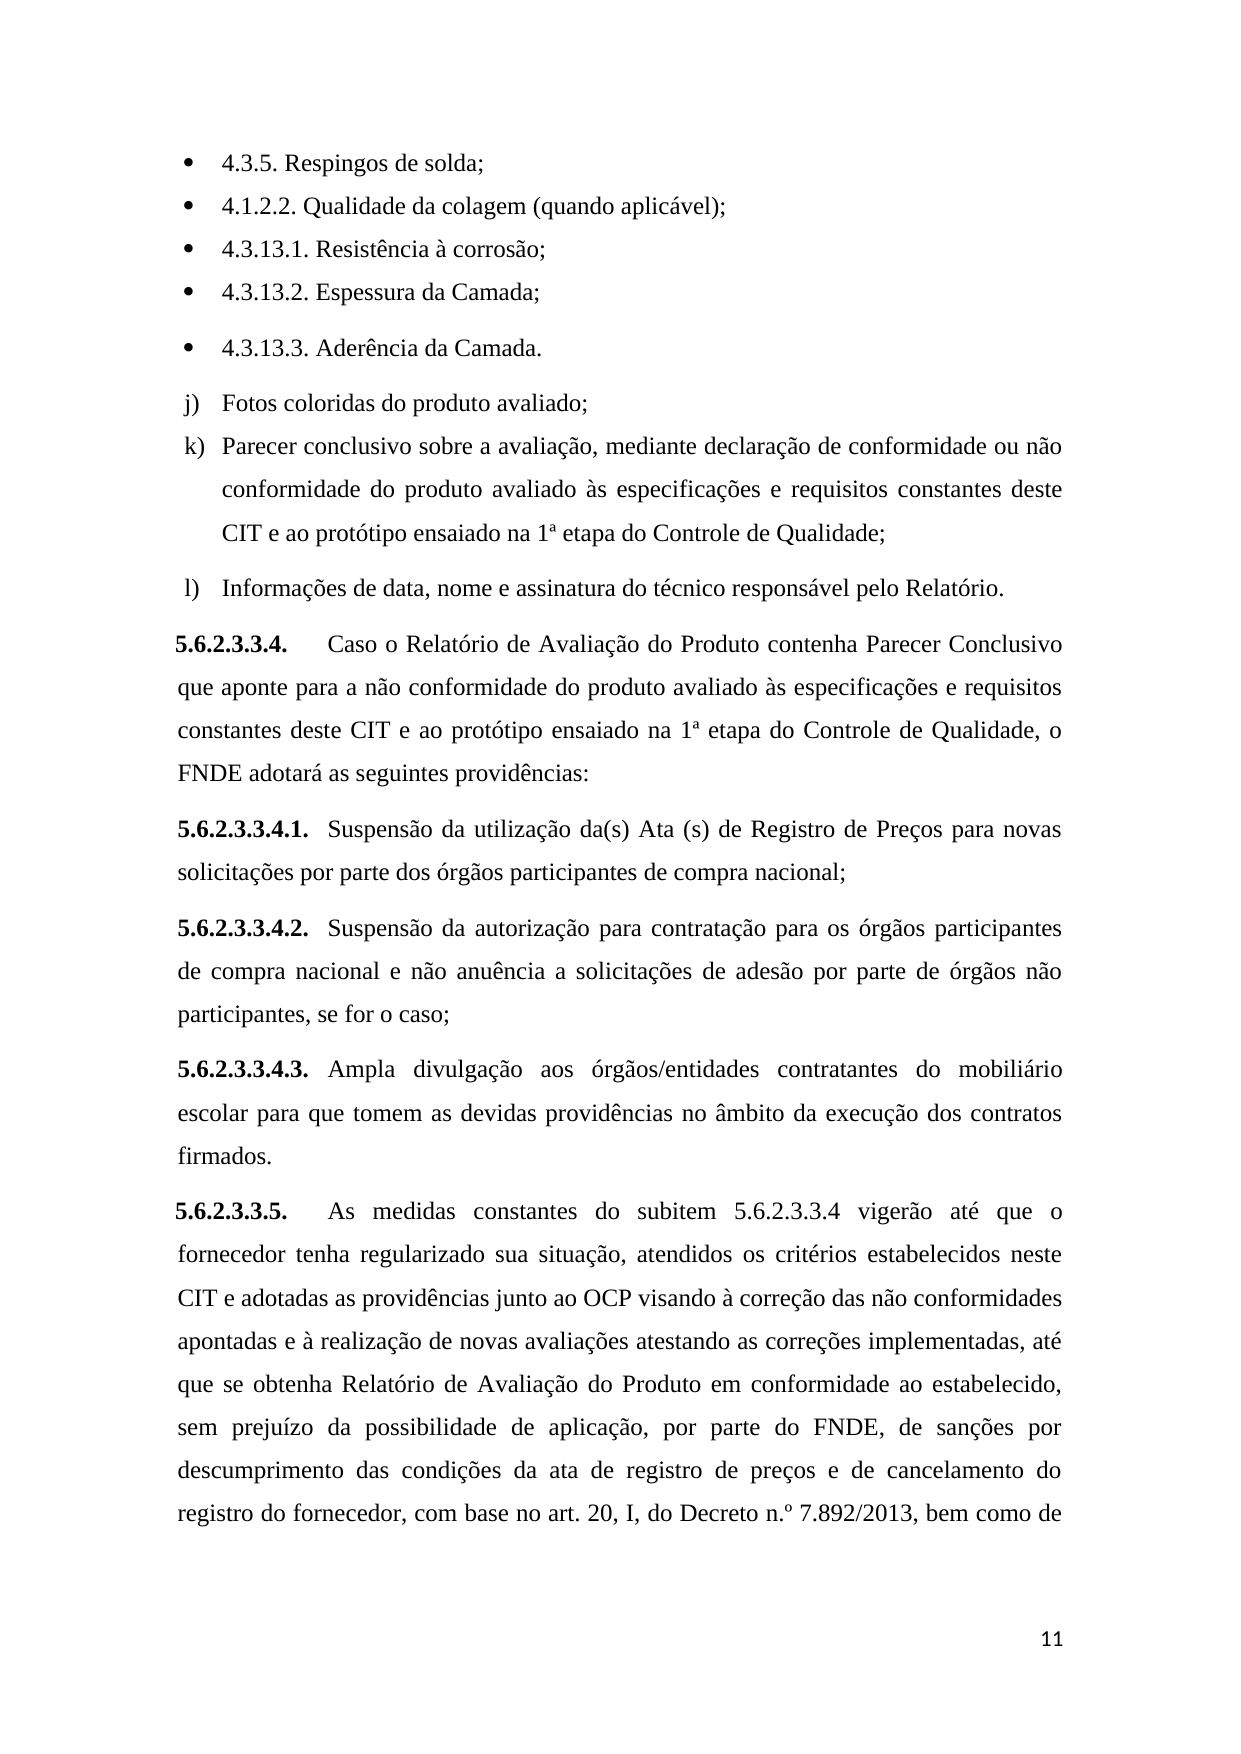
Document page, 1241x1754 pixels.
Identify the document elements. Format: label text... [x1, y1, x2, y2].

list 4.3.13.2. Espessura da Camada; [184, 277, 1063, 306]
list Informações de data, nome e assinatura do técnico responsável pelo Relatório. [184, 573, 1063, 602]
list Ampla divulgação aos órgãos/entidades contratantes do mobiliário escolar para que tomem as devidas providências no âmbito da execução dos contratos firmados. [177, 1054, 1063, 1169]
list 4.3.13.1. Resistência à corrosão; [184, 234, 1063, 263]
list Parecer conclusivo sobre a avaliação, mediante declaração de conformidade ou não conformidade do produto avaliado às especificações e requisitos constantes deste CIT e ao protótipo ensaiado na 1ª etapa do Controle de Qualidade; [184, 431, 1063, 546]
list Suspensão da autorização para contratação para os órgãos participantes de compra nacional e não anuência a solicitações de adesão por parte de órgãos não participantes, se for o caso; [177, 913, 1063, 1028]
list 4.3.5. Respingos de solda; [184, 148, 1063, 176]
list 4.3.13.3. Aderência da Camada. [184, 333, 1063, 361]
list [175, 1196, 1063, 1527]
list Suspensão da utilização da(s) Ata (s) de Registro de Preços para novas solicitações por parte dos órgãos participantes de compra nacional; [177, 814, 1063, 886]
list Caso o Relatório de Avaliação do Produto contenha Parecer Conclusivo que aponte para a não conformidade do produto avaliado às especificações e requisitos constantes deste CIT e ao protótipo ensaiado na 1ª etapa do Controle de Qualidade, o FNDE adotará as seguintes providências: [175, 629, 1063, 787]
list Fotos coloridas do produto avaliado; [184, 388, 1063, 417]
list 4.1.2.2. Qualidade da colagem (quando aplicável); [184, 191, 1063, 219]
